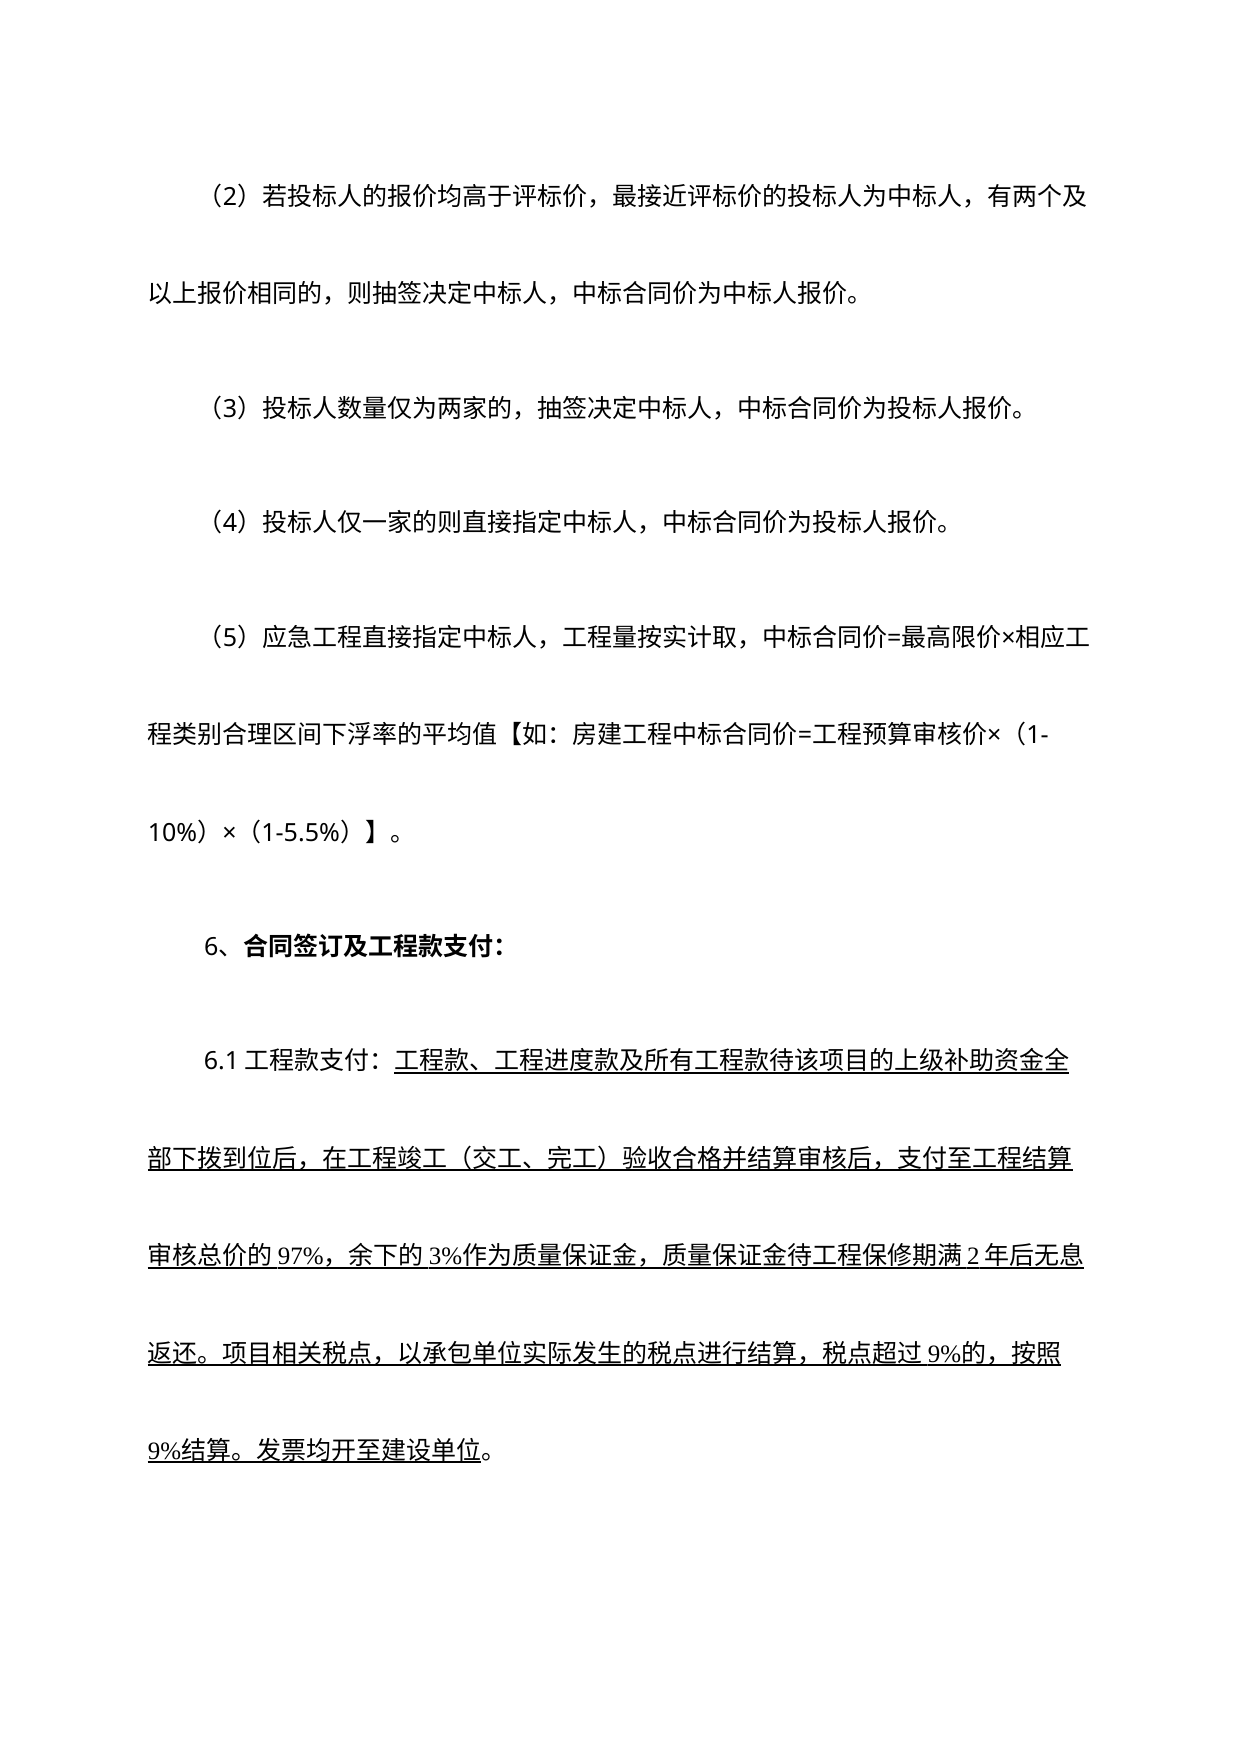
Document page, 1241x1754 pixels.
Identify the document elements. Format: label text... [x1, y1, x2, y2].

text （2）若投标人的报价均高于评标价，最接近评标价的投标人为中标人，有两个及以上报价相同的，则抽签决定中标人，中标合同价为中标人报价。 [148, 162, 1093, 324]
text （4）投标人仅一家的则直接指定中标人，中标合同价为投标人报价。 [148, 488, 1093, 553]
text 6.1工程款支付：工程款、工程进度款及所有工程款待该项目的上级补助资金全部下拨到位后，在工程竣工（交工、完工）验收合格并结算审核后，支付至工程结算审核总价的97%，余下的3%作为质量保证金，质量保证金待工程保修期满2年后无息返还。项目相关税点，以承包单位实际发生的税点进行结算，税点超过9%的，按照9%结算。发票均开至建设单位。 [148, 1026, 1093, 1481]
text 6、合同签订及工程款支付： [204, 912, 1093, 977]
text （5）应急工程直接指定中标人，工程量按实计取，中标合同价=最高限价×相应工程类别合理区间下浮率的平均值【如：房建工程中标合同价=工程预算审核价×（1-10%）×（1-5.5%）】。 [148, 603, 1093, 863]
text （3）投标人数量仅为两家的，抽签决定中标人，中标合同价为投标人报价。 [148, 374, 1093, 439]
